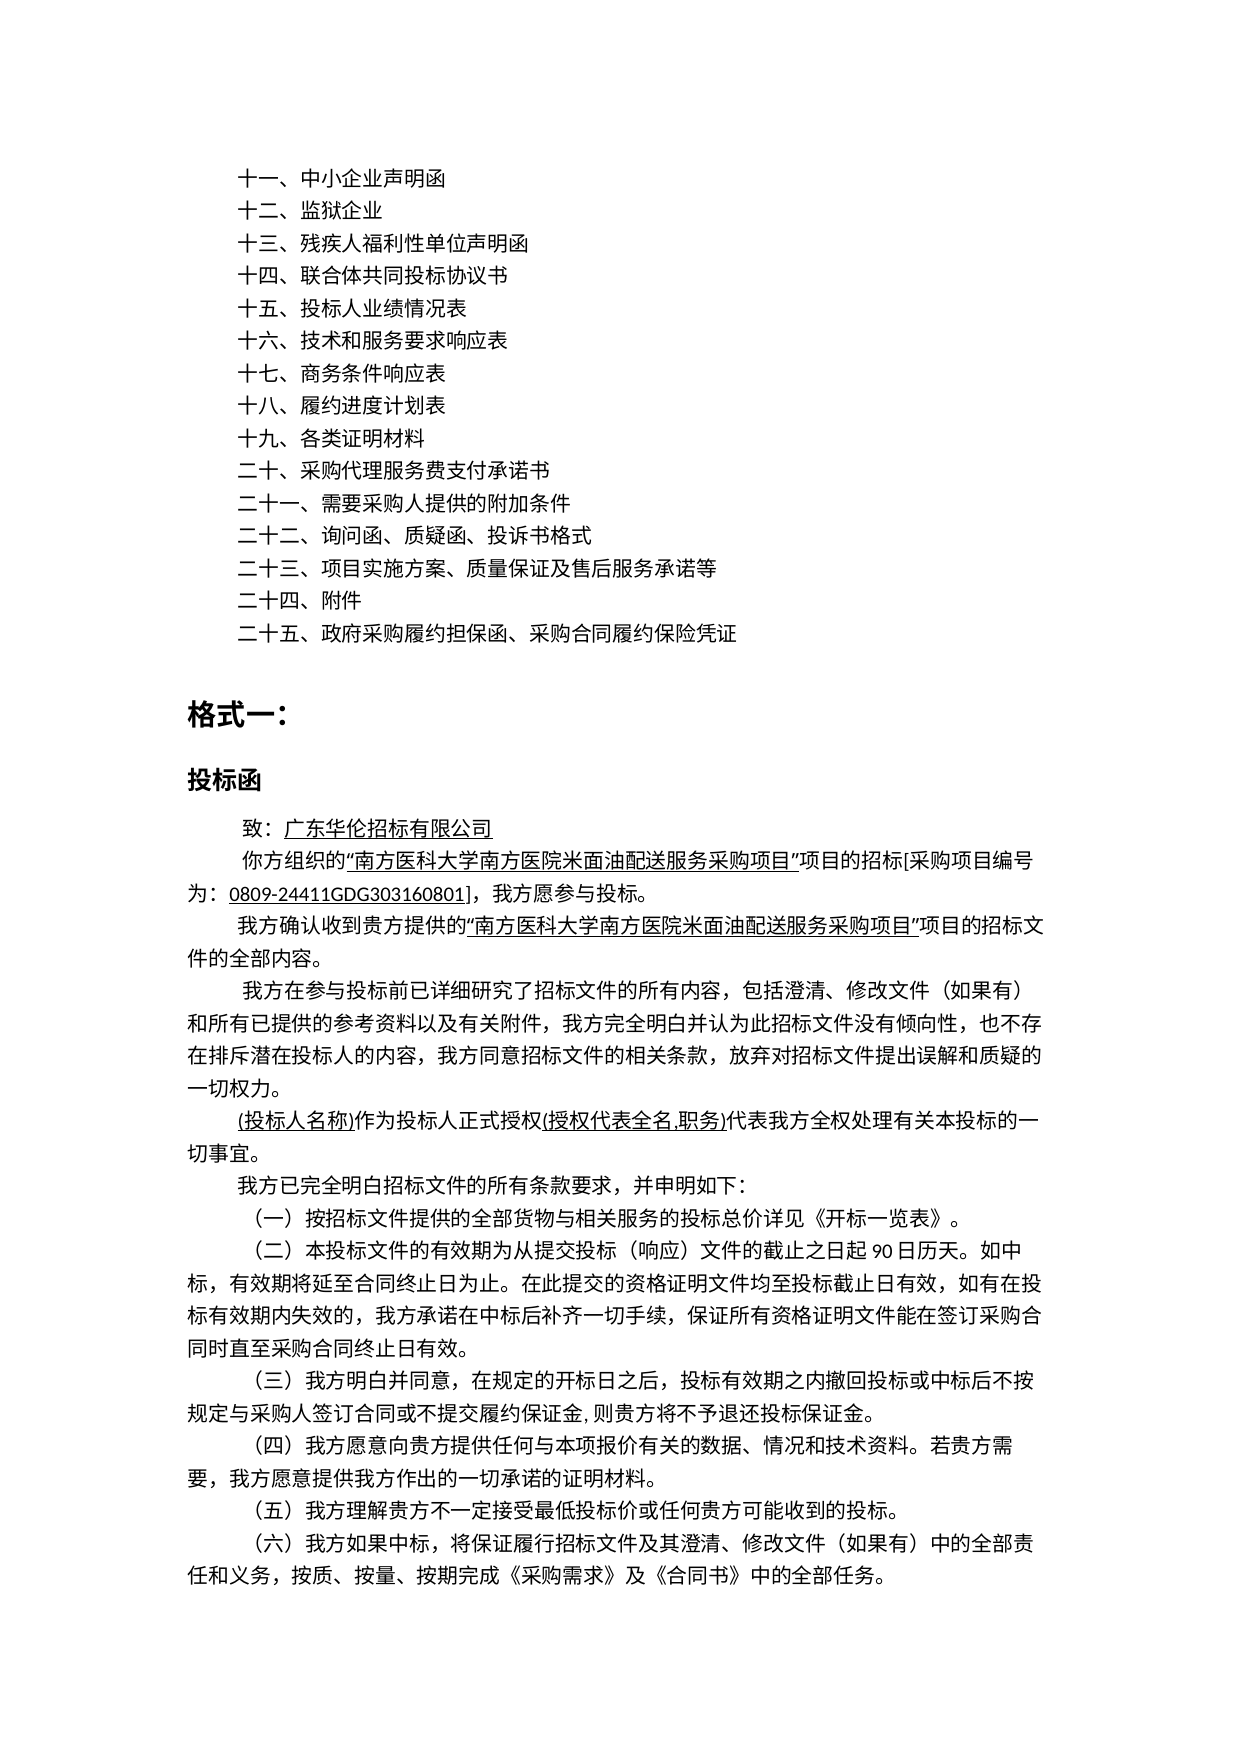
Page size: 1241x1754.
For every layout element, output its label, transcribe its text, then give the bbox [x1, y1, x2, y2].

text 致：广东华伦招标有限公司 [187, 812, 1053, 844]
text 我方在参与投标前已详细研究了招标文件的所有内容，包括澄清、修改文件（如果有）和所有已提供的参考资料以及有关附件，我方完全明白并认为此招标文件没有倾向性，也不存在排斥潜在投标人的内容，我方同意招标文件的相关条款，放弃对招标文件提出误解和质疑的一切权力。 [187, 974, 1053, 1104]
text 格式一： [187, 682, 1053, 747]
text 十五、投标人业绩情况表 [187, 292, 1053, 324]
text （五）我方理解贵方不一定接受最低投标价或任何贵方可能收到的投标。 [187, 1494, 1053, 1527]
text 十四、联合体共同投标协议书 [187, 259, 1053, 292]
text 十三、残疾人福利性单位声明函 [187, 227, 1053, 259]
text 二十三、项目实施方案、质量保证及售后服务承诺等 [187, 552, 1053, 584]
text 十二、监狱企业 [187, 194, 1053, 227]
text (投标人名称)作为投标人正式授权(授权代表全名,职务)代表我方全权处理有关本投标的一切事宜。 [187, 1104, 1053, 1169]
text （三）我方明白并同意，在规定的开标日之后，投标有效期之内撤回投标或中标后不按规定与采购人签订合同或不提交履约保证金, 则贵方将不予退还投标保证金。 [187, 1364, 1053, 1429]
text 二十五、政府采购履约担保函、采购合同履约保险凭证 [187, 617, 1053, 649]
text 二十四、附件 [187, 584, 1053, 617]
text 十一、中小企业声明函 [187, 162, 1053, 194]
text （四）我方愿意向贵方提供任何与本项报价有关的数据、情况和技术资料。若贵方需要，我方愿意提供我方作出的一切承诺的证明材料。 [187, 1429, 1053, 1494]
text 投标函 [187, 747, 1053, 812]
text 二十二、询问函、质疑函、投诉书格式 [187, 519, 1053, 552]
text 我方确认收到贵方提供的“南方医科大学南方医院米面油配送服务采购项目”项目的招标文件的全部内容。 [187, 909, 1053, 974]
text 十六、技术和服务要求响应表 [187, 324, 1053, 357]
text （二）本投标文件的有效期为从提交投标（响应）文件的截止之日起90日历天。如中标，有效期将延至合同终止日为止。在此提交的资格证明文件均至投标截止日有效，如有在投标有效期内失效的，我方承诺在中标后补齐一切手续，保证所有资格证明文件能在签订采购合同时直至采购合同终止日有效。 [187, 1234, 1053, 1364]
text （一）按招标文件提供的全部货物与相关服务的投标总价详见《开标一览表》。 [187, 1202, 1053, 1234]
text 十九、各类证明材料 [187, 422, 1053, 454]
text 你方组织的“南方医科大学南方医院米面油配送服务采购项目”项目的招标[采购项目编号为：0809-24411GDG303160801]，我方愿参与投标。 [187, 844, 1053, 909]
text 十七、商务条件响应表 [187, 357, 1053, 389]
text 二十一、需要采购人提供的附加条件 [187, 487, 1053, 519]
text （六）我方如果中标，将保证履行招标文件及其澄清、修改文件（如果有）中的全部责任和义务，按质、按量、按期完成《采购需求》及《合同书》中的全部任务。 [187, 1527, 1053, 1592]
text 十八、履约进度计划表 [187, 389, 1053, 422]
text 我方已完全明白招标文件的所有条款要求，并申明如下： [187, 1169, 1053, 1202]
text 二十、采购代理服务费支付承诺书 [187, 454, 1053, 487]
